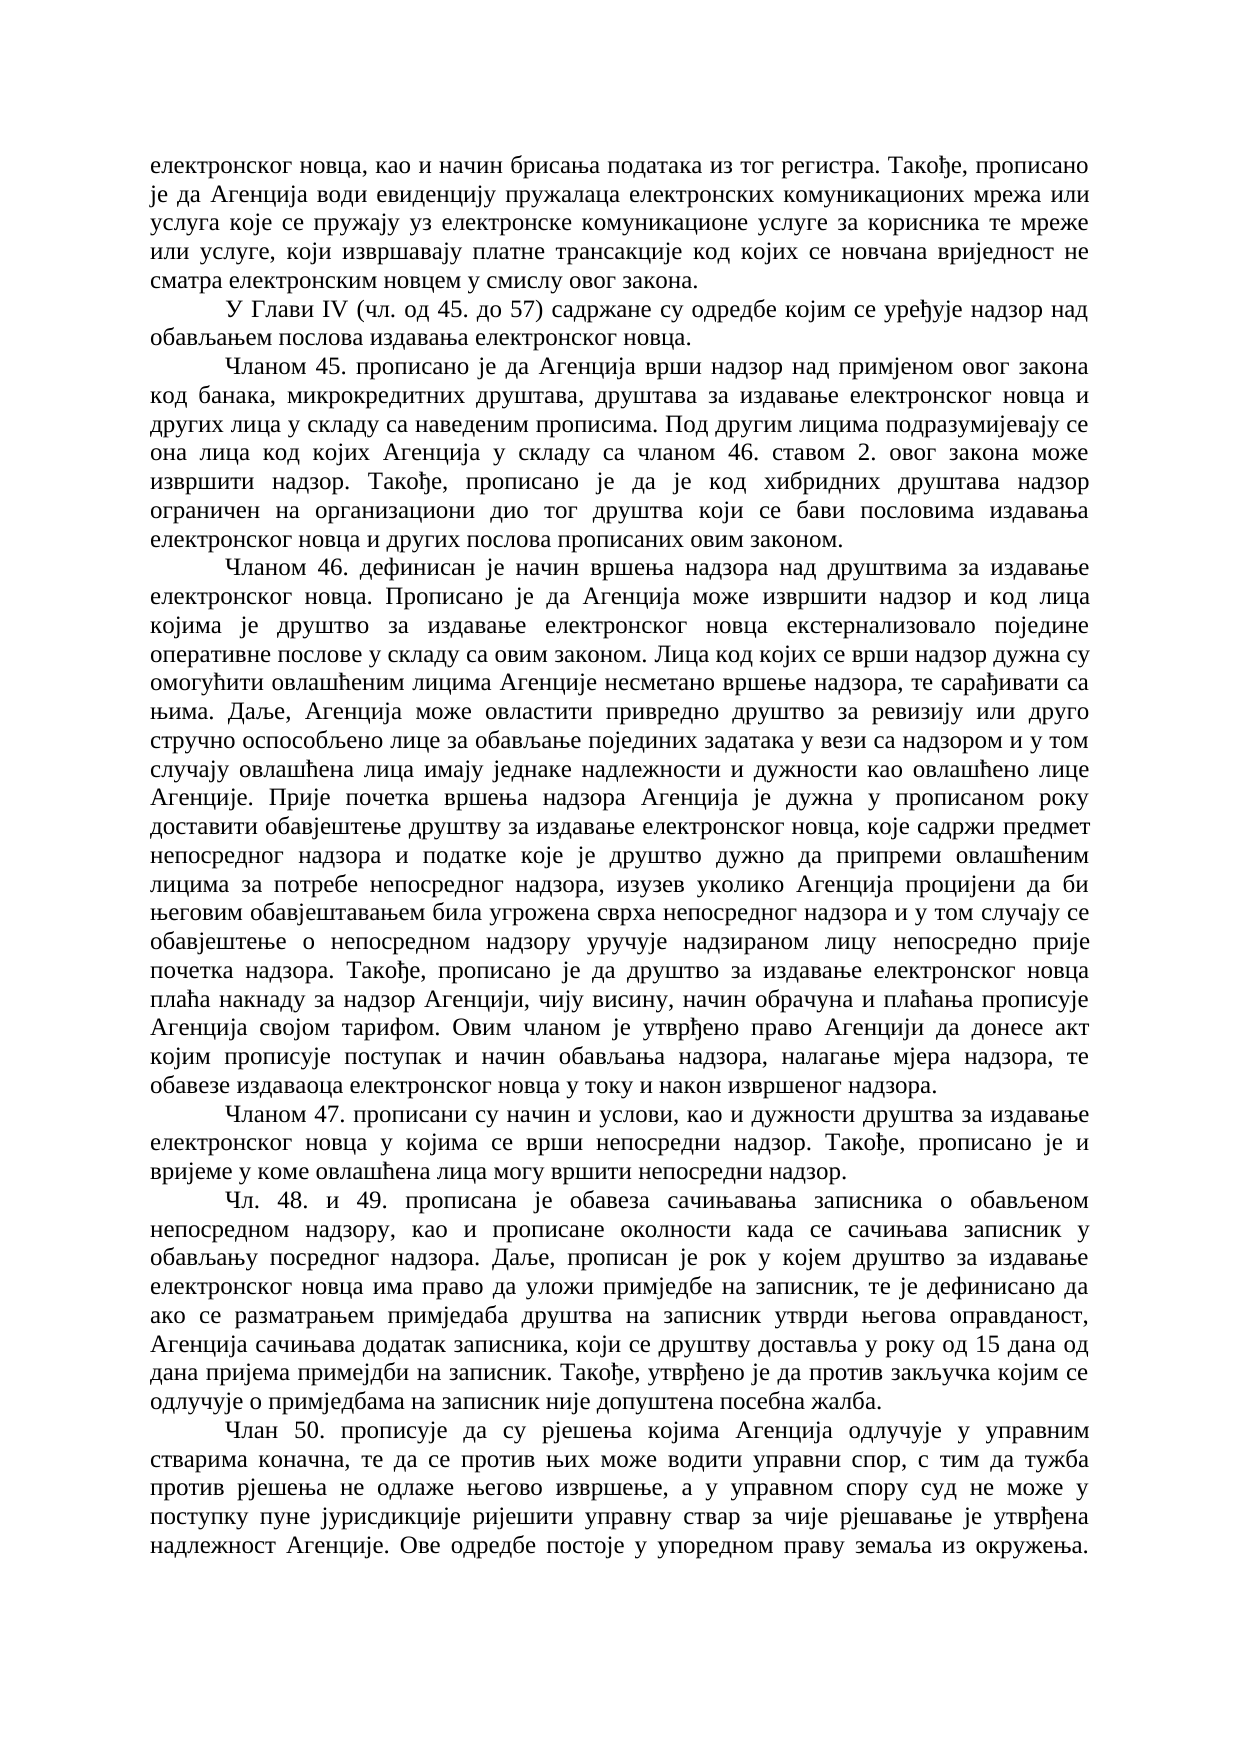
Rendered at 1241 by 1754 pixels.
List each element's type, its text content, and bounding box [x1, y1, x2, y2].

text Чланом 47. прописани су начин и услови, као и дужности друштва за издавање електронског новца у којима се врши непосредни надзор. Такође, прописано је и вријеме у коме овлашћена лица могу вршити непосредни надзор. [150, 1099, 1090, 1185]
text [150, 1415, 1090, 1559]
text У Глави IV (чл. од 45. до 57) садржане су одредбе којим се уређује надзор над обављањем послова издавања електронског новца. [150, 294, 1090, 351]
text Чланом 45. прописано је да Агенција врши надзор над примјеном овог закона код банака, микрокредитних друштава, друштава за издавање електронског новца и других лица у складу са наведеним прописима. Под другим лицима подразумијевају се она лица код којих Агенција у складу са чланом 46. ставом 2. овог закона може извршити надзор. Такође, прописано је да је код хибридних друштава надзор ограничен на организациони дио тог друштва који се бави пословима издавања електронског новца и других послова прописаних овим законом. [150, 351, 1090, 552]
text Чл. 48. и 49. прописана је обавеза сачињавања записника о обављеном непосредном надзору, као и прописане околности када се сачињава записник у обављању посредног надзора. Даље, прописан је рок у којем друштво за издавање електронског новца има право да уложи примједбе на записник, те је дефинисано да ако се разматрањем примједаба друштва на записник утврди његова оправданост, Агенција сачињава додатак записника, који се друштву доставља у року од 15 дана од дана пријема примејдби на записник. Такође, утврђено је да против закључка којим се одлучује о примједбама на записник није допуштена посебна жалба. [150, 1185, 1090, 1415]
text Чланом 46. дефинисан је начин вршења надзора над друштвима за издавање електронског новца. Прописано је да Агенција може извршити надзор и код лица којима је друштво за издавање електронског новца екстернализовало поједине оперативне послове у складу са овим законом. Лица код којих се врши надзор дужна су омогућити овлашћеним лицима Агенције несметано вршење надзора, те сарађивати са њима. Даље, Агенција може овластити привредно друштво за ревизију или друго стручно оспособљено лице за обављање појединих задатака у вези са надзором и у том случају овлашћена лица имају једнаке надлежности и дужности као овлашћено лице Агенције. Прије почетка вршења надзора Агенција је дужна у прописаном року доставити обавјештење друштву за издавање електронског новца, које садржи предмет непосредног надзора и податке које је друштво дужно да припреми овлашћеним лицима за потребе непосредног надзора, изузев уколико Агенција процијени да би његовим обавјештавањем била угрожена сврха непосредног надзора и у том случају се обавјештење о непосредном надзору уручује надзираном лицу непосредно прије почетка надзора. Такође, прописано је да друштво за издавање електронског новца плаћа накнаду за надзор Агенцији, чију висину, начин обрачуна и плаћања прописује Агенција својом тарифом. Овим чланом је утврђено право Агенцији да донесе акт којим прописује поступак и начин обављања надзора, налагање мјера надзора, те обавезе издаваоца електронског новца у току и након извршеног надзора. [150, 552, 1090, 1099]
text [150, 150, 1090, 294]
